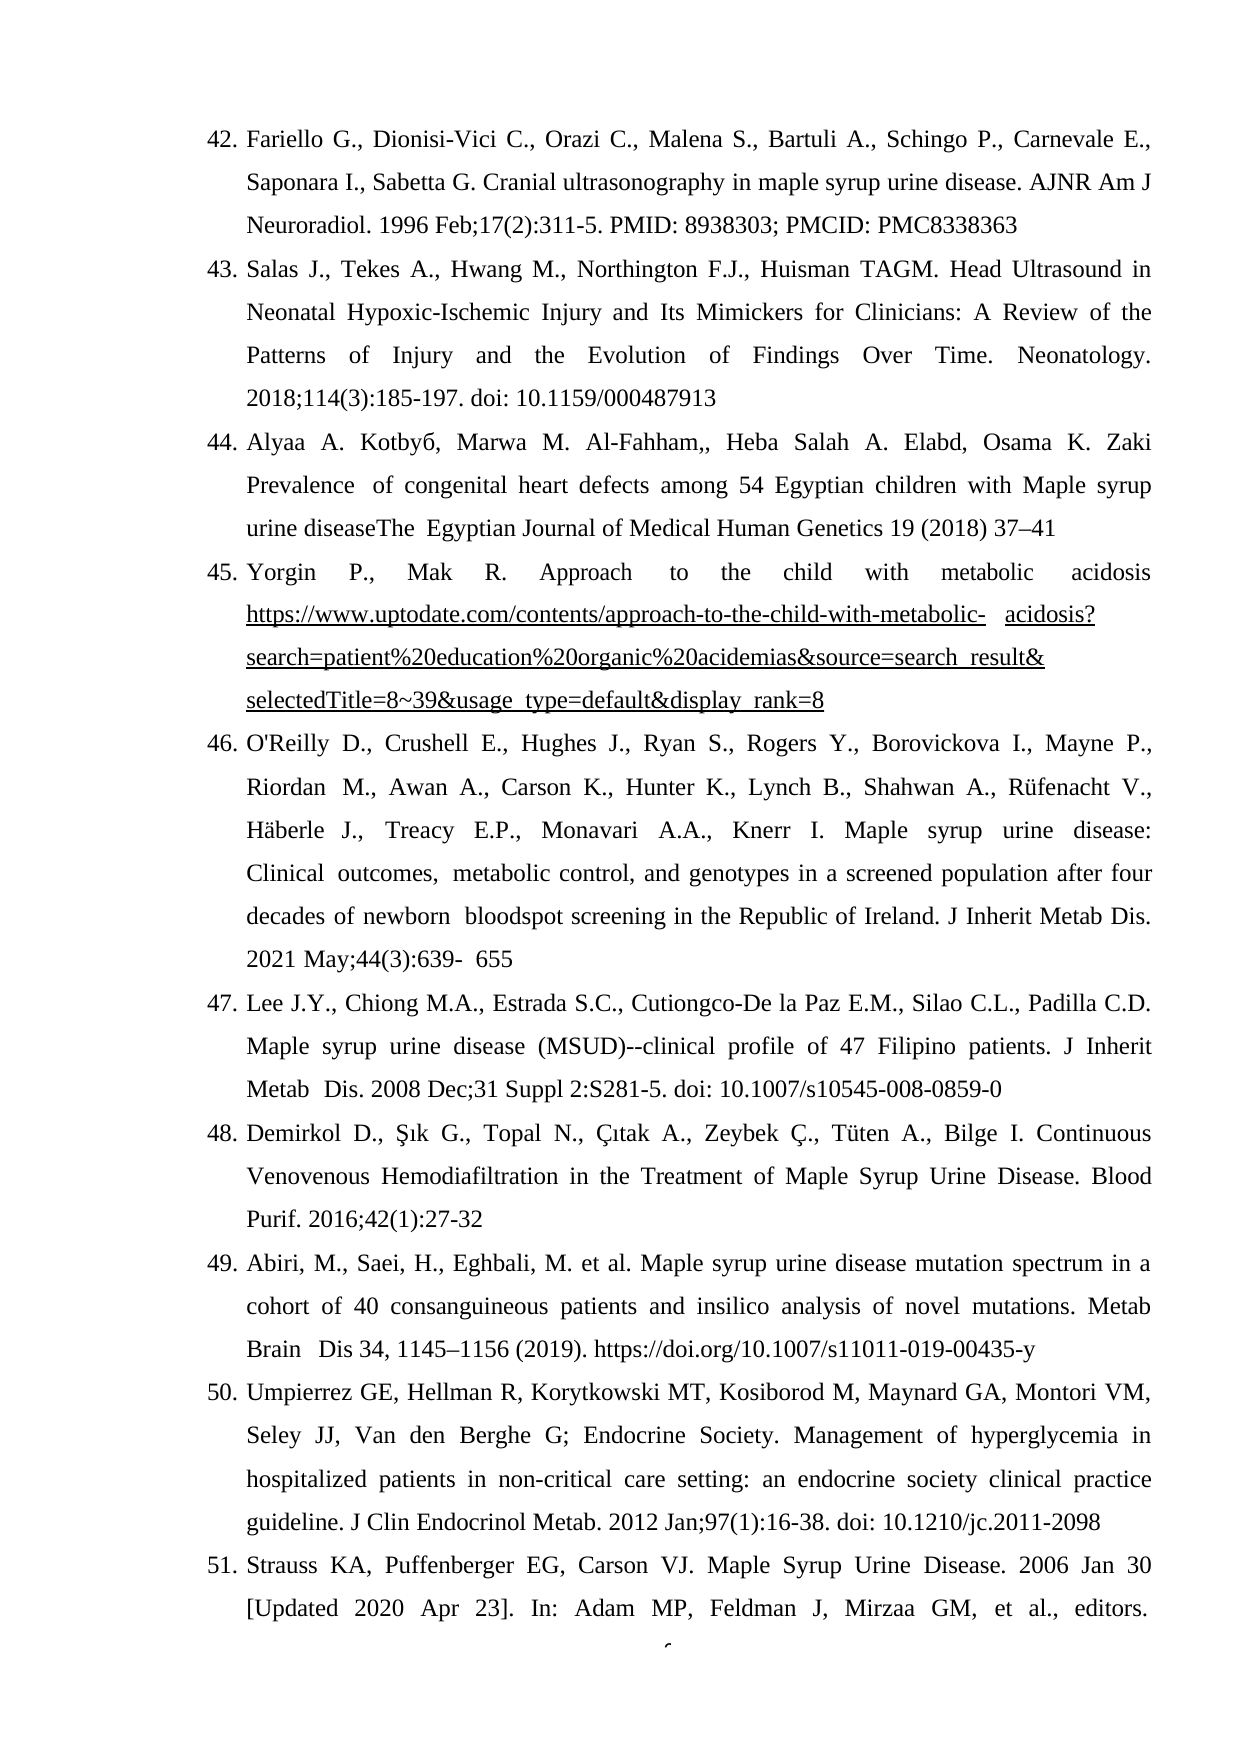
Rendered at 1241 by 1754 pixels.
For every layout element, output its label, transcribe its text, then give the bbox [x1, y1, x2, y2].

list O'Reilly D., Crushell E., Hughes J., Ryan S., Rogers Y., Borovickova I., Mayne P., Riordan M., Awan A., Carson K., Hunter K., Lynch B., Shahwan A., Rüfenacht V., Häberle J., Treacy E.P., Monavari A.A., Knerr I. Maple syrup urine disease: Clinical outcomes, metabolic control, and genotypes in a screened population after four decades of newborn bloodspot screening in the Republic of Ireland. J Inherit Metab Dis. 2021 May;44(3):639- 655 [207, 728, 1152, 973]
list Demirkol D., Şık G., Topal N., Çıtak A., Zeybek Ç., Tüten A., Bilge I. Continuous Venovenous Hemodiafiltration in the Treatment of Maple Syrup Urine Disease. Blood Purif. 2016;42(1):27-32 [207, 1118, 1152, 1233]
list Alyaa A. Kotbyб, Marwa M. Al-Fahham,, Heba Salah A. Elabd, Osama K. Zaki Prevalence of congenital heart defects among 54 Egyptian children with Maple syrup urine diseaseThe Egyptian Journal of Medical Human Genetics 19 (2018) 37–41 [207, 427, 1152, 542]
list Strauss KA, Puffenberger EG, Carson VJ. Maple Syrup Urine Disease. 2006 Jan 30 [Updated 2020 Apr 23]. In: Adam MP, Feldman J, Mirzaa GM, et al., editors. [207, 1550, 1152, 1622]
list Lee J.Y., Chiong M.A., Estrada S.C., Cutiongco-De la Paz E.M., Silao C.L., Padilla C.D. Maple syrup urine disease (MSUD)--clinical profile of 47 Filipino patients. J Inherit Metab Dis. 2008 Dec;31 Suppl 2:S281-5. doi: 10.1007/s10545-008-0859-0 [207, 988, 1152, 1103]
list Abiri, M., Saei, H., Eghbali, M. et al. Maple syrup urine disease mutation spectrum in a cohort of 40 consanguineous patients and insilico analysis of novel mutations. Metab Brain Dis 34, 1145–1156 (2019). https://doi.org/10.1007/s11011-019-00435-y [207, 1248, 1152, 1363]
list Fariello G., Dionisi-Vici C., Orazi C., Malena S., Bartuli A., Schingo P., Carnevale E., Saponara I., Sabetta G. Cranial ultrasonography in maple syrup urine disease. AJNR Am J Neuroradiol. 1996 Feb;17(2):311-5. PMID: 8938303; PMCID: PMC8338363 [207, 124, 1152, 239]
list Salas J., Tekes A., Hwang M., Northington F.J., Huisman TAGM. Head Ultrasound in Neonatal Hypoxic-Ischemic Injury and Its Mimickers for Clinicians: A Review of the Patterns of Injury and the Evolution of Findings Over Time. Neonatology. 2018;114(3):185-197. doi: 10.1159/000487913 [207, 254, 1152, 412]
list Yorgin P., Mak R. Approach to the child with metabolic acidosis https://www.uptodate.com/contents/approach-to-the-child-with-metabolic- acidosis?search=patient%20education%20organic%20acidemias&source=search_result& selectedTitle=8~39&usage_type=default&display_rank=8 [207, 557, 1152, 714]
list Umpierrez GE, Hellman R, Korytkowski MT, Kosiborod M, Maynard GA, Montori VM, Seley JJ, Van den Berghe G; Endocrine Society. Management of hyperglycemia in hospitalized patients in non-critical care setting: an endocrine society clinical practice guideline. J Clin Endocrinol Metab. 2012 Jan;97(1):16-38. doi: 10.1210/jc.2011-2098 [207, 1377, 1152, 1536]
